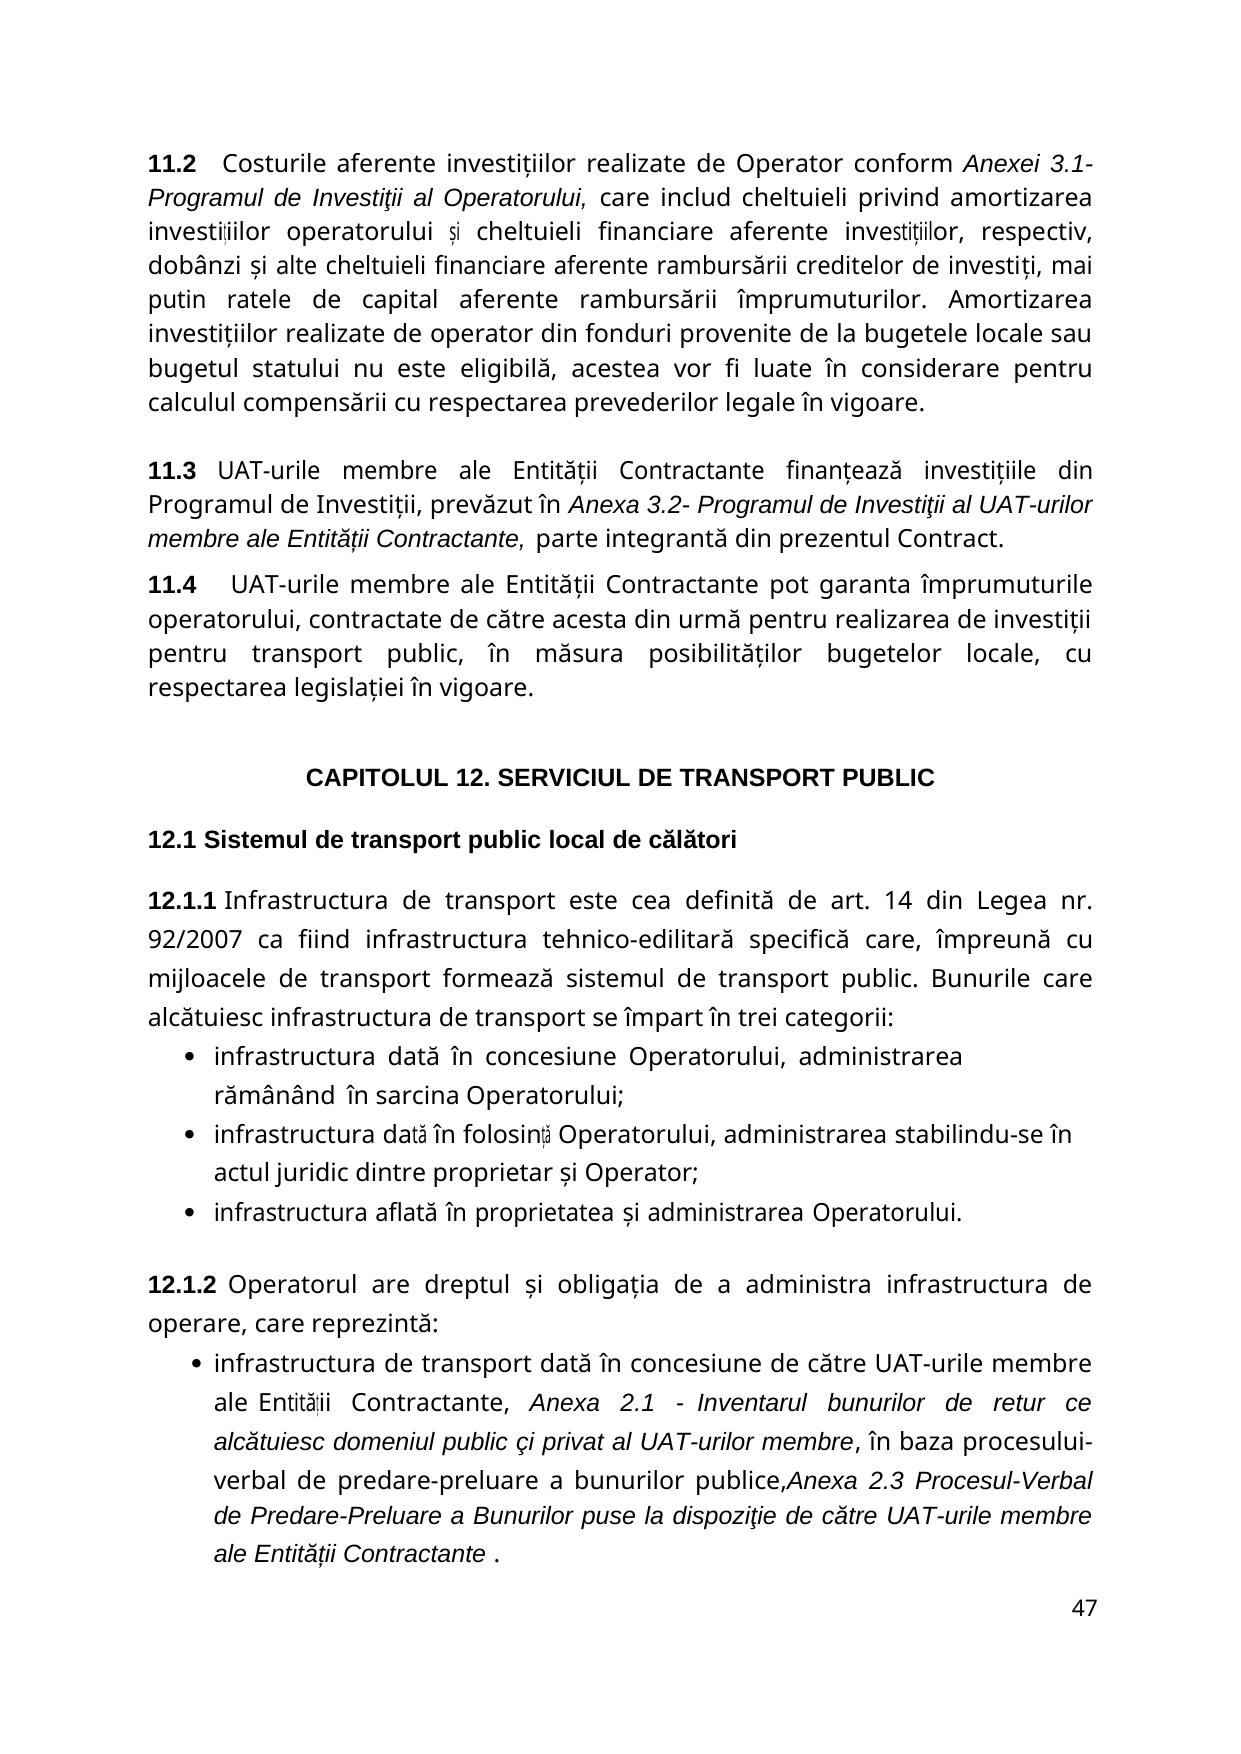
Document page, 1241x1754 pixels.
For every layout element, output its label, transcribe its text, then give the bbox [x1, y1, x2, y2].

list Sistemul de transport public local de călători [148, 825, 1165, 853]
list UAT-urile membre ale Entității Contractante pot garanta împrumuturile operatorului, contractate de către acesta din urmă pentru realizarea de investiţii pentru transport public, în măsura posibilităţilor bugetelor locale, cu respectarea legislaţiei în vigoare. [148, 567, 1093, 703]
list Operatorul are dreptul şi obligaţia de a administra infrastructura de operare, care reprezintă: [148, 1267, 1093, 1340]
list Costurile aferente investiţiilor realizate de Operator conform Anexei 3.1-Programul de Investiţii al Operatorului, care includ cheltuieli privind amortizarea investițiilor operatorului şi cheltuieli financiare aferente investițiilor, respectiv, dobânzi și alte cheltuieli financiare aferente rambursării creditelor de investiți, mai putin ratele de capital aferente rambursării împrumuturilor. Amortizarea investițiilor realizate de operator din fonduri provenite de la bugetele locale sau bugetul statului nu este eligibilă, acestea vor fi luate în considerare pentru calculul compensării cu respectarea prevederilor legale în vigoare. [148, 146, 1093, 418]
list infrastructura dată în concesiune Operatorului, administrarea rămânând în sarcina Operatorului; [185, 1039, 1093, 1112]
list Infrastructura de transport este cea definită de art. 14 din Legea nr. 92/2007 ca fiind infrastructura tehnico-edilitară specifică care, împreună cu mijloacele de transport formează sistemul de transport public. Bunurile care alcătuiesc infrastructura de transport se împart în trei categorii: [148, 882, 1093, 1034]
list UAT-urile membre ale Entității Contractante finanţează investiţiile din Programul de Investiţii, prevăzut în Anexa 3.2- Programul de Investiţii al UAT-urilor membre ale Entității Contractante, parte integrantă din prezentul Contract. [148, 452, 1093, 555]
list infrastructura de transport dată în concesiune de către UAT-urile membre ale Entității Contractante, Anexa 2.1 - Inventarul bunurilor de retur ce alcătuiesc domeniul public çi privat al UAT-urilor membre, în baza procesului-verbal de predare-preluare a bunurilor publice,Anexa 2.3 Procesul-Verbal de Predare-Preluare a Bunurilor puse la dispoziţie de către UAT-urile membre ale Entității Contractante . [192, 1346, 1093, 1569]
list infrastructura dată în folosință Operatorului, administrarea stabilindu-se în actul juridic dintre proprietar și Operator; [185, 1117, 1093, 1189]
subtitle CAPITOLUL 12. SERVICIUL DE TRANSPORT PUBLIC [112, 763, 1128, 792]
list infrastructura aflată în proprietatea și administrarea Operatorului. [185, 1194, 1165, 1228]
